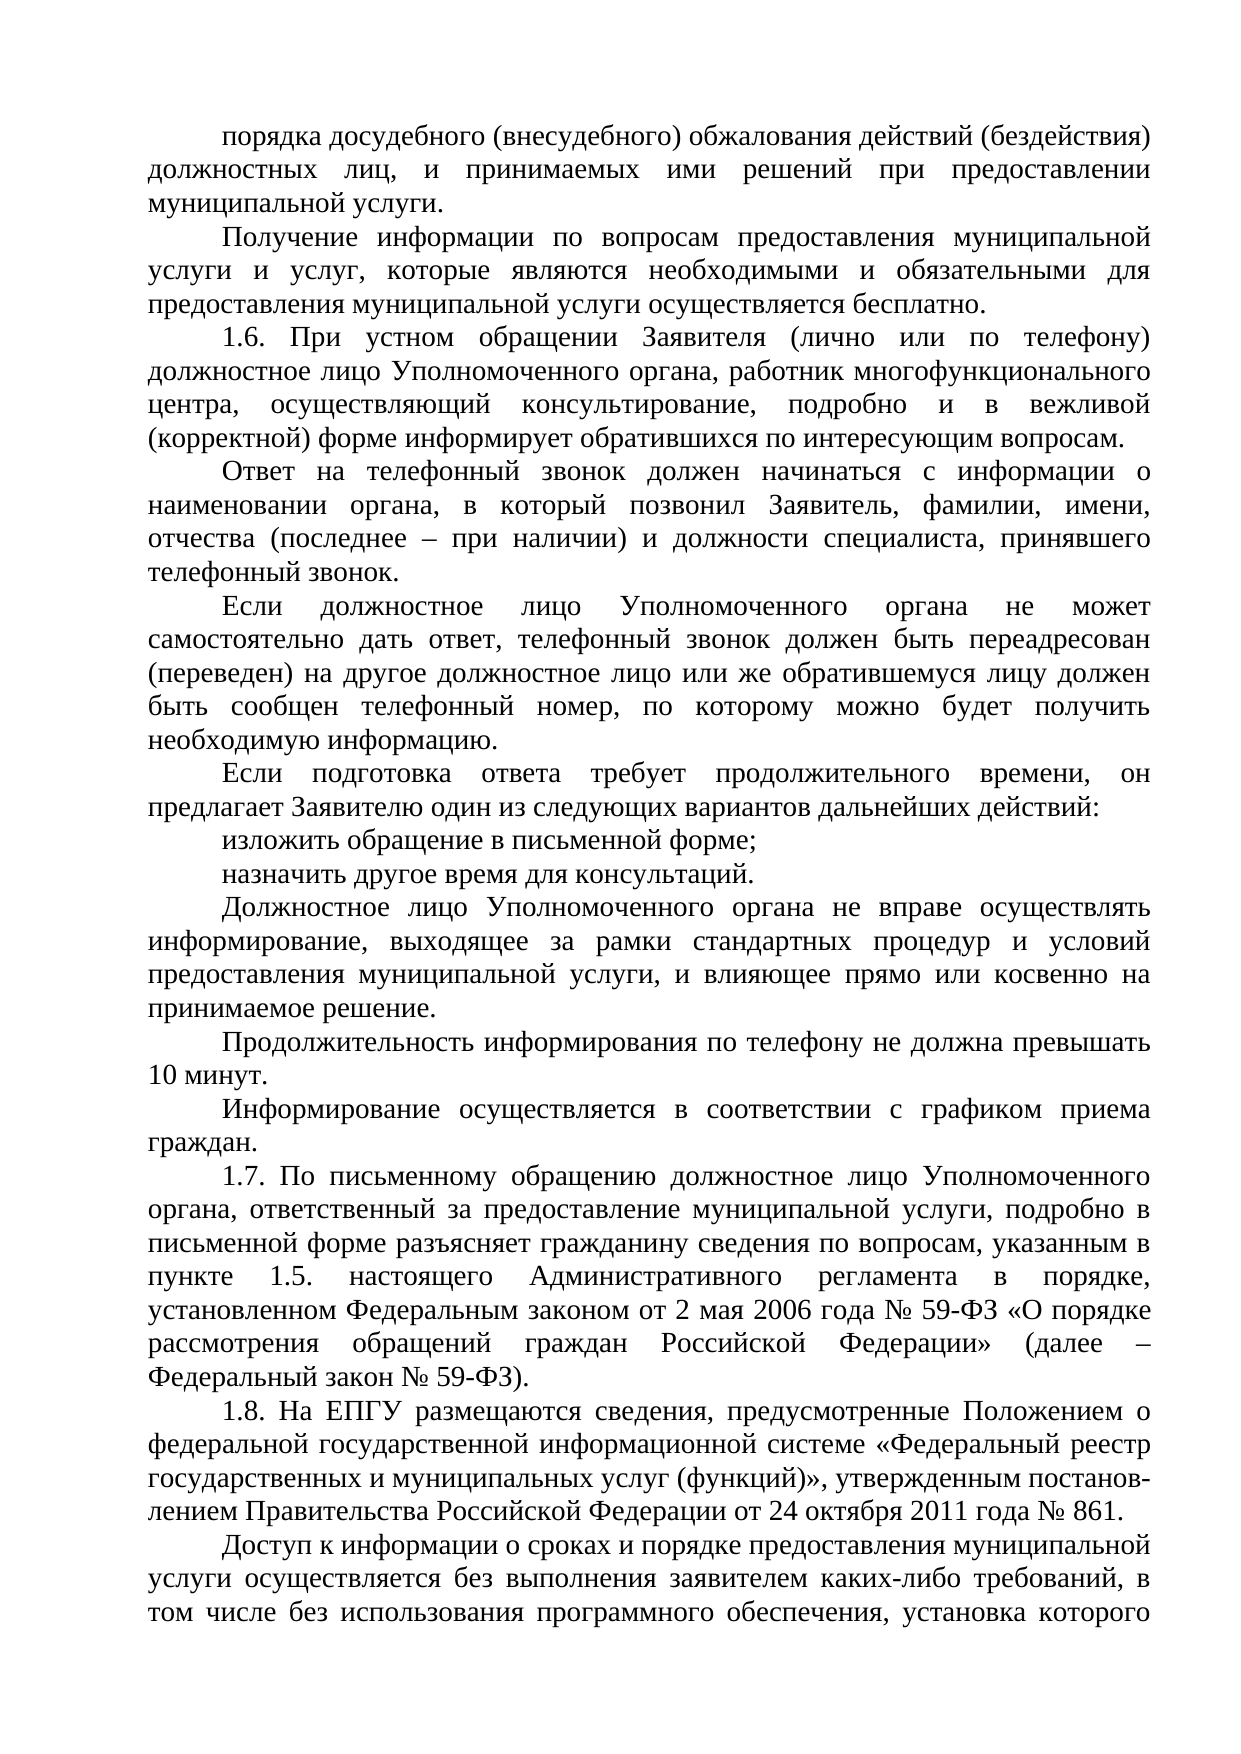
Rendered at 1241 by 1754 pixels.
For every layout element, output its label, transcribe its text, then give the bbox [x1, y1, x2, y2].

text 1.7. По письменному обращению должностное лицо Уполномоченного органа, ответственный за предоставление муниципальной услуги, подробно в письменной форме разъясняет гражданину сведения по вопросам, указанным в пункте 1.5. настоящего Административного регламента в порядке, установленном Федеральным законом от 2 мая 2006 года № 59-ФЗ «О порядке рассмотрения обращений граждан Российской Федерации» (далее – Федеральный закон № 59-ФЗ). [148, 1158, 1152, 1393]
text Должностное лицо Уполномоченного органа не вправе осуществлять информирование, выходящее за рамки стандартных процедур и условий предоставления муниципальной услуги, и влияющее прямо или косвенно на принимаемое решение. [148, 889, 1152, 1024]
text 1.6. При устном обращении Заявителя (лично или по телефону) должностное лицо Уполномоченного органа, работник многофункционального центра, осуществляющий консультирование, подробно и в вежливой (корректной) форме информирует обратившихся по интересующим вопросам. [148, 319, 1152, 453]
text Ответ на телефонный звонок должен начинаться с информации о наименовании органа, в который позвонил Заявитель, фамилии, имени, отчества (последнее – при наличии) и должности специалиста, принявшего телефонный звонок. [148, 453, 1152, 588]
text изложить обращение в письменной форме; [148, 822, 1152, 856]
text Продолжительность информирования по телефону не должна превышать 10 минут. [148, 1024, 1152, 1091]
text Информирование осуществляется в соответствии с графиком приема граждан. [148, 1091, 1152, 1158]
text назначить другое время для консультаций. [148, 856, 1152, 889]
text Если подготовка ответа требует продолжительного времени, он предлагает Заявителю один из следующих вариантов дальнейших действий: [148, 755, 1152, 822]
text Получение информации по вопросам предоставления муниципальной услуги и услуг, которые являются необходимыми и обязательными для предоставления муниципальной услуги осуществляется бесплатно. [148, 219, 1152, 319]
text Если должностное лицо Уполномоченного органа не может самостоятельно дать ответ, телефонный звонок должен быть переадресован (переведен) на другое должностное лицо или же обратившемуся лицу должен быть сообщен телефонный номер, по которому можно будет получить необходимую информацию. [148, 588, 1152, 755]
text порядка досудебного (внесудебного) обжалования действий (бездействия) должностных лиц, и принимаемых ими решений при предоставлении муниципальной услуги. [148, 118, 1152, 219]
text 1.8. На ЕПГУ размещаются сведения, предусмотренные Положением о федеральной государственной информационной системе «Федеральный реестр государственных и муниципальных услуг (функций)», утвержденным постанов-лением Правительства Российской Федерации от 24 октября 2011 года № 861. [148, 1393, 1152, 1527]
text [148, 1527, 1152, 1627]
